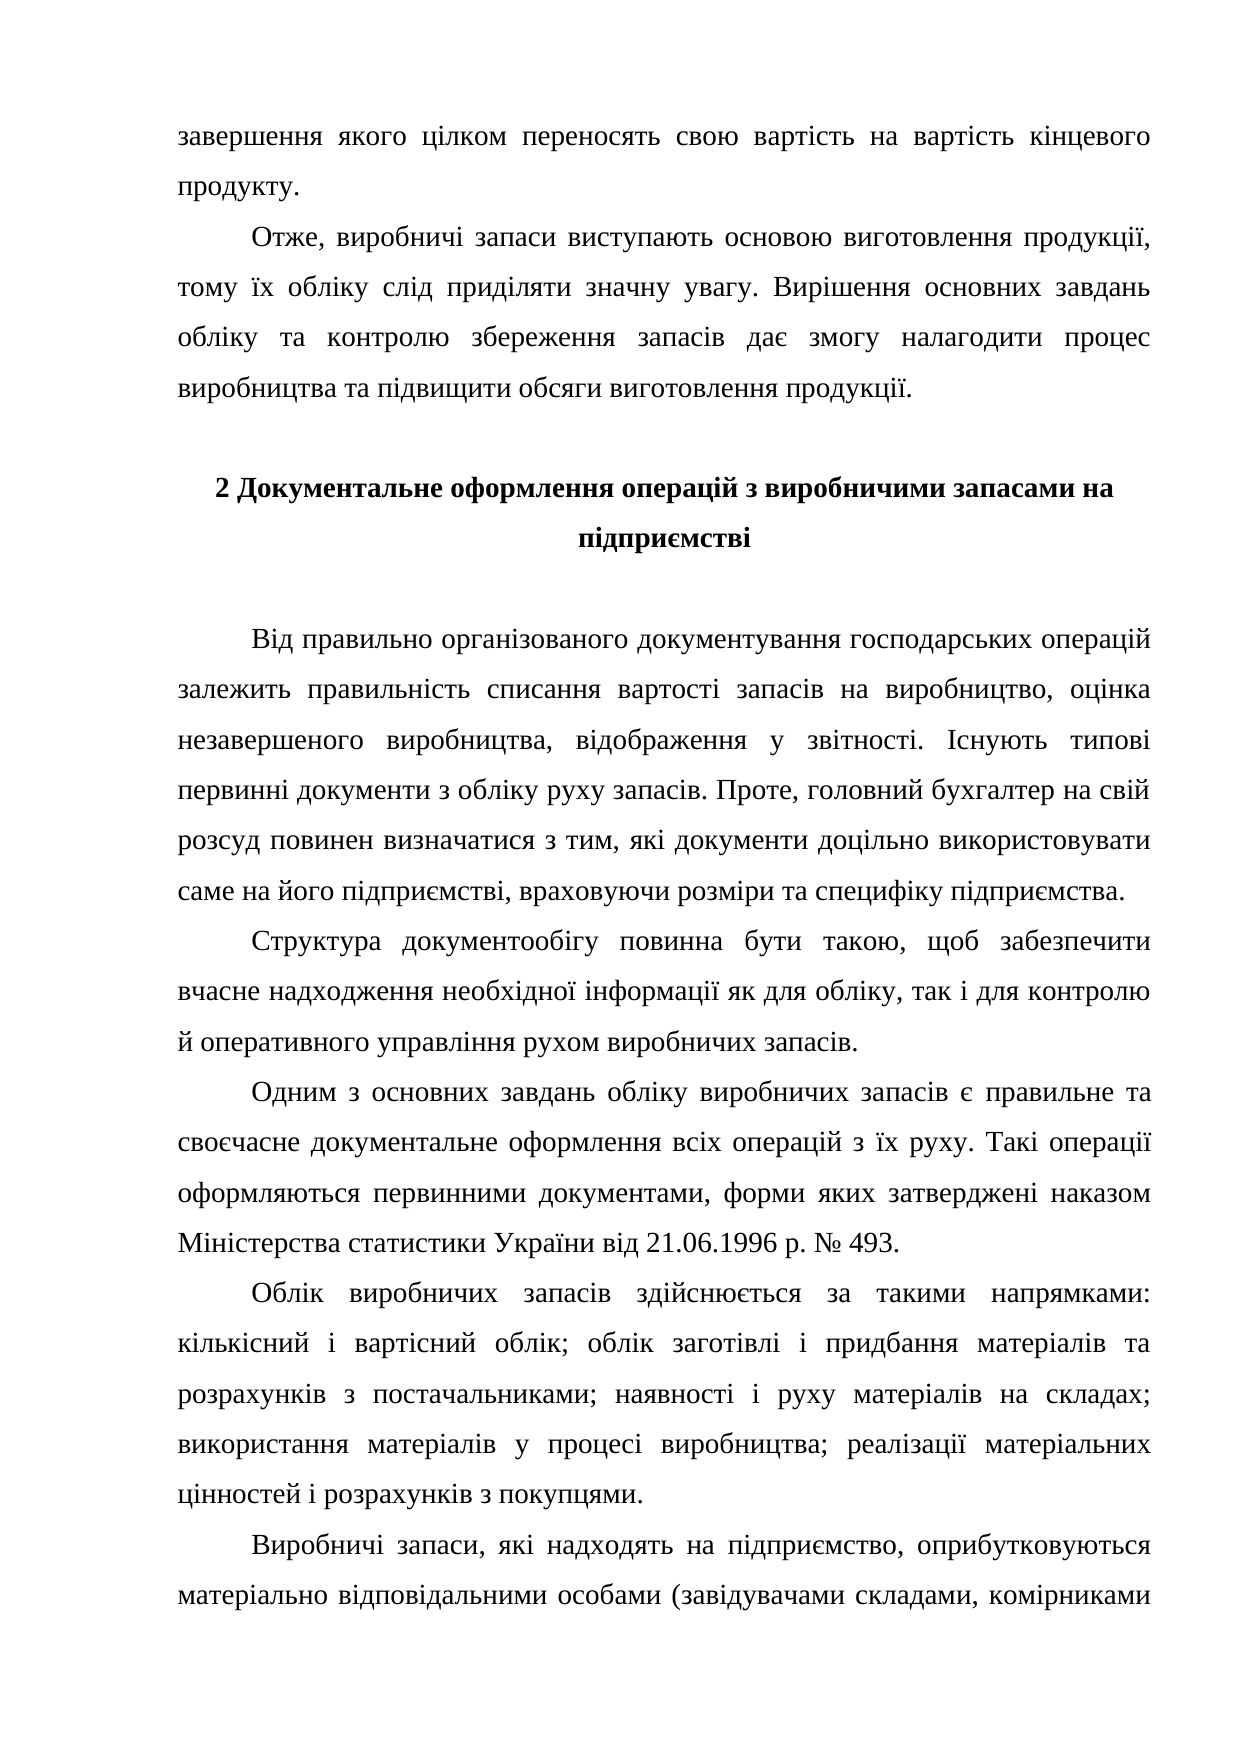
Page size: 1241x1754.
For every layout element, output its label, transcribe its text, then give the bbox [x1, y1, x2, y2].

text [177, 1527, 1152, 1611]
text Отже, виробничі запаси виступають основою виготовлення продукції, тому їх обліку слід приділяти значну увагу. Вирішення основних завдань обліку та контролю збереження запасів дає змогу налагодити процес виробництва та підвищити обсяги виготовлення продукції. [177, 219, 1152, 403]
text 2 Документальне оформлення операцій з виробничими запасами на підприємстві [177, 470, 1152, 554]
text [177, 118, 1152, 202]
text Облік виробничих запасів здійснюється за такими напрямками: кількісний і вартісний облік; облік заготівлі і придбання матеріалів та розрахунків з постачальниками; наявності і руху матеріалів на складах; використання матеріалів у процесі виробництва; реалізації матеріальних цінностей і розрахунків з покупцями. [177, 1275, 1152, 1510]
text Від правильно організованого документування господарських операцій залежить правильність списання вартості запасів на виробництво, оцінка незавершеного виробництва, відображення у звітності. Існують типові первинні документи з обліку руху запасів. Проте, головний бухгалтер на свій розсуд повинен визначатися з тим, які документи доцільно використовувати саме на його підприємстві, враховуючи розміри та специфіку підприємства. [177, 621, 1152, 906]
text Одним з основних завдань обліку виробничих запасів є правильне та своєчасне документальне оформлення всіх операцій з їх руху. Такі операції оформляються первинними документами, форми яких затверджені наказом Міністерства статистики України від 21.06.1996 р. № 493. [177, 1074, 1152, 1258]
text Структура документообігу повинна бути такою, щоб забезпечити вчасне надходження необхідної інформації як для обліку, так і для контролю й оперативного управління рухом виробничих запасів. [177, 923, 1152, 1057]
